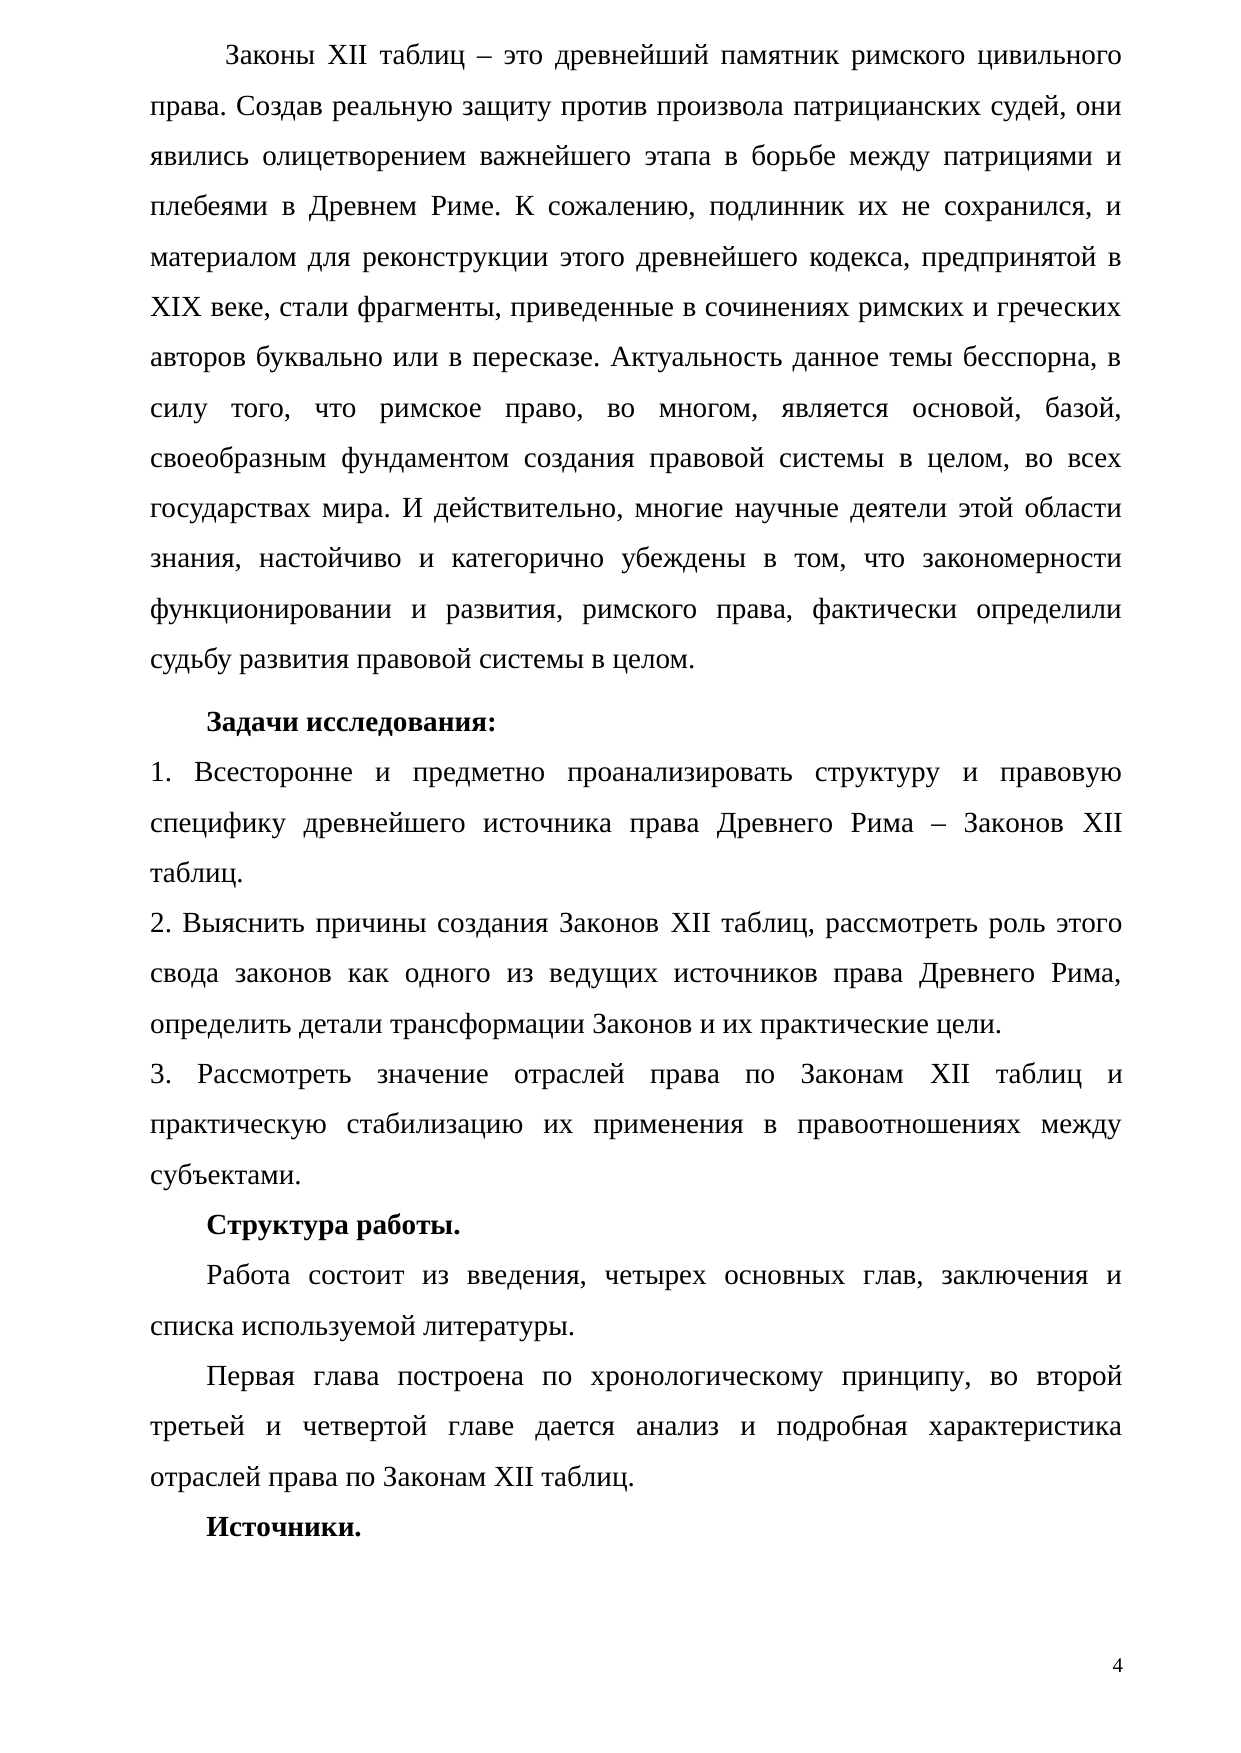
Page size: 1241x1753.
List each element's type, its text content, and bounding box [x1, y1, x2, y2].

text 2. Выяснить причины создания Законов XII таблиц, рассмотреть роль этого свода законов как одного из ведущих источников права Древнего Рима, определить детали трансформации Законов и их практические цели. [150, 905, 1123, 1039]
text Задачи исследования: [150, 704, 1123, 738]
text 1. Всесторонне и предметно проанализировать структуру и правовую специфику древнейшего источника права Древнего Рима – Законов XII таблиц. [150, 754, 1123, 888]
text Работа состоит из введения, четырех основных глав, заключения и списка используемой литературы. [150, 1257, 1123, 1341]
text Источники. [150, 1509, 1123, 1543]
text Структура работы. [150, 1207, 1123, 1241]
text 3. Рассмотреть значение отраслей права по Законам XII таблиц и практическую стабилизацию их применения в правоотношениях между субъектами. [150, 1056, 1123, 1190]
subtitle Законы XII таблиц – это древнейший памятник римского цивильного права. Создав реальную защиту против произвола патрицианских судей, они явились олицетворением важнейшего этапа в борьбе между патрициями и плебеями в Древнем Риме. К сожалению, подлинник их не сохранился, и материалом для реконструкции этого древнейшего кодекса, предпринятой в XIX веке, стали фрагменты, приведенные в сочинениях римских и греческих авторов буквально или в пересказе. Актуальность данное темы бесспорна, в силу того, что римское право, во многом, является основой, базой, своеобразным фундаментом создания правовой системы в целом, во всех государствах мира. И действительно, многие научные деятели этой области знания, настойчиво и категорично убеждены в том, что закономерности функционировании и развития, римского права, фактически определили судьбу развития правовой системы в целом. [150, 37, 1123, 675]
text Первая глава построена по хронологическому принципу, во второй третьей и четвертой главе дается анализ и подробная характеристика отраслей права по Законам XII таблиц. [150, 1358, 1123, 1492]
